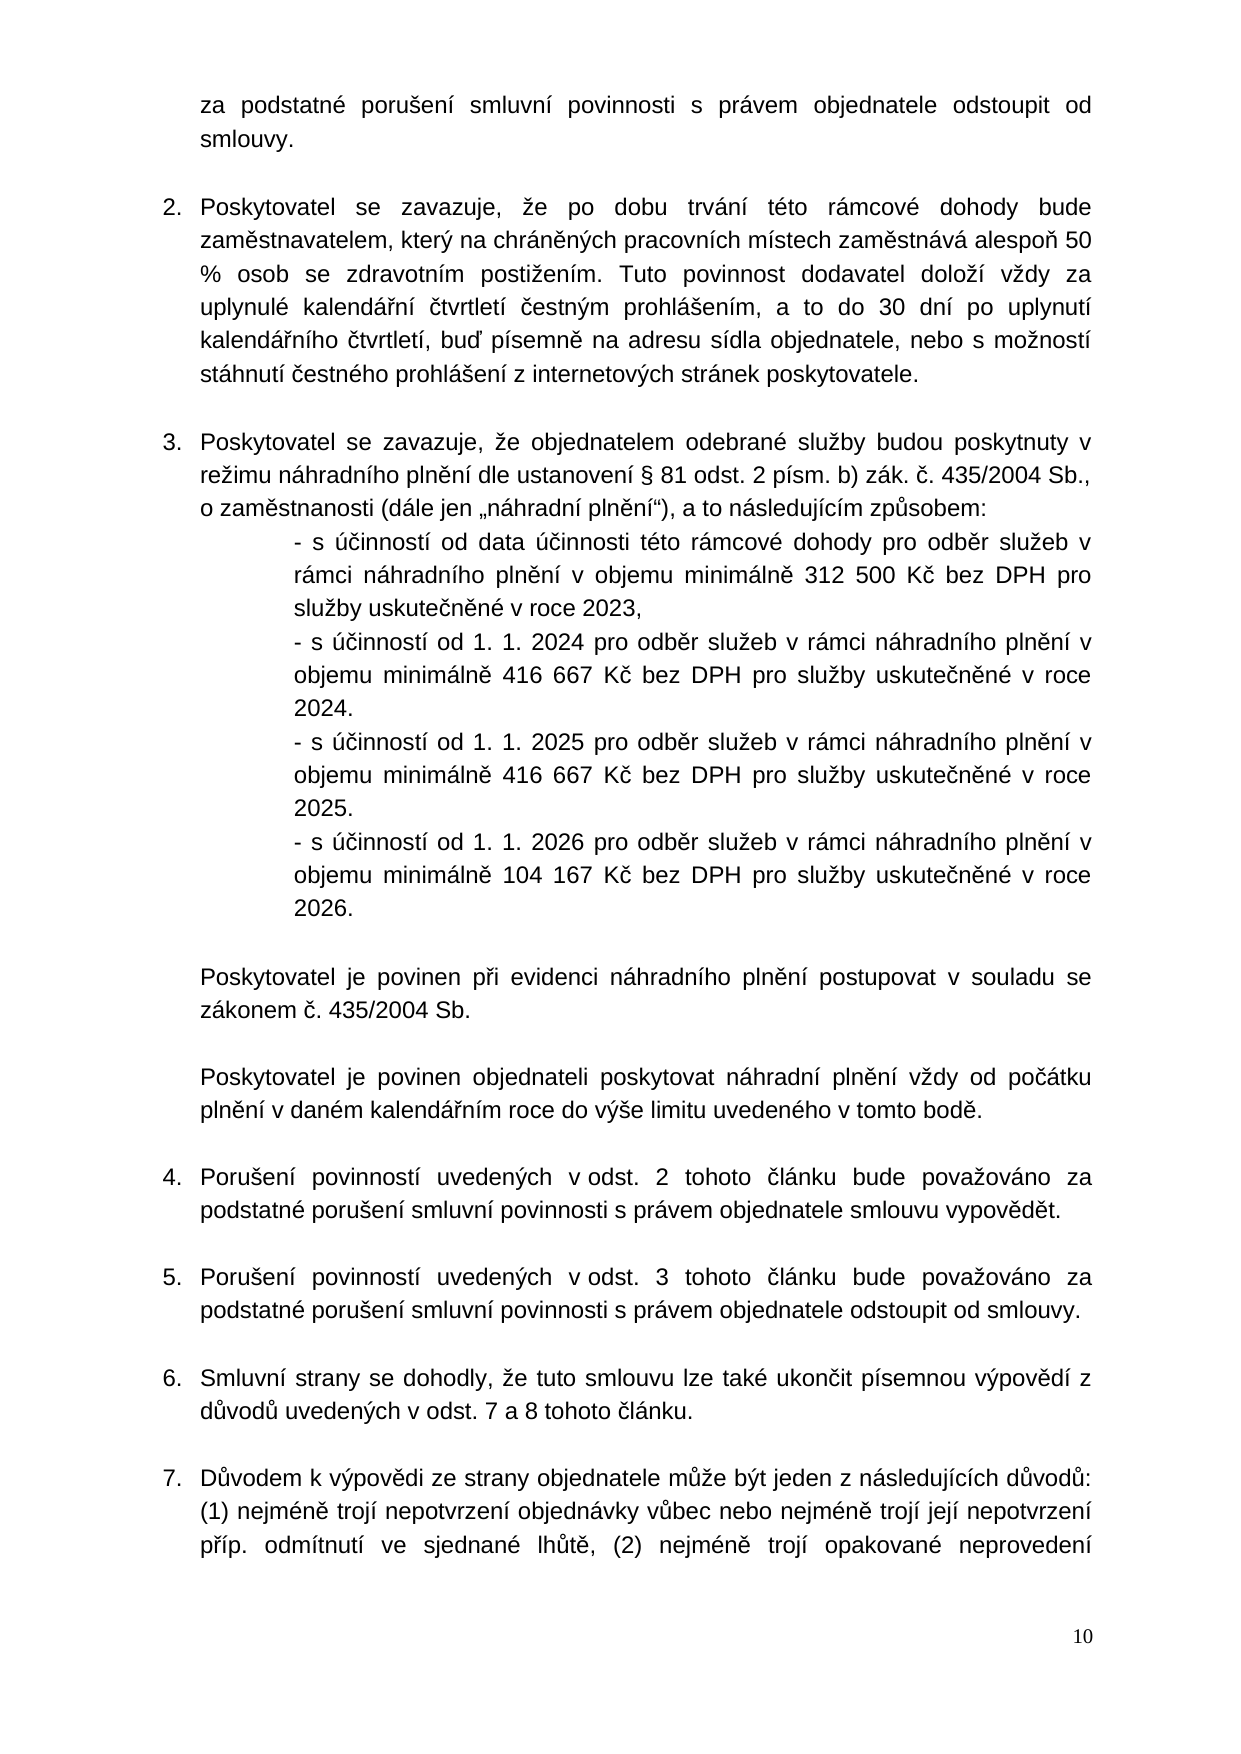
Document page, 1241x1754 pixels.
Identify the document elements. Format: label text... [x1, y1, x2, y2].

list - s účinností od 1. 1. 2024 pro odběr služeb v rámci náhradního plnění v objemu minimálně 416 667 Kč bez DPH pro služby uskutečněné v roce 2024. [294, 628, 1093, 722]
list Porušení povinností uvedených v odst. 2 tohoto článku bude považováno za podstatné porušení smluvní povinnosti s právem objednatele smlouvu vypovědět. [162, 1162, 1093, 1223]
list - s účinností od data účinnosti této rámcové dohody pro odběr služeb v rámci náhradního plnění v objemu minimálně 312 500 Kč bez DPH pro služby uskutečněné v roce 2023, [294, 528, 1093, 622]
list - s účinností od 1. 1. 2025 pro odběr služeb v rámci náhradního plnění v objemu minimálně 416 667 Kč bez DPH pro služby uskutečněné v roce 2025. [294, 728, 1093, 822]
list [162, 91, 1093, 152]
list Poskytovatel je povinen při evidenci náhradního plnění postupovat v souladu se zákonem č. 435/2004 Sb. [200, 962, 1093, 1023]
list Poskytovatel se zavazuje, že objednatelem odebrané služby budou poskytnuty v režimu náhradního plnění dle ustanovení § 81 odst. 2 písm. b) zák. č. 435/2004 Sb., o zaměstnanosti (dále jen „náhradní plnění“), a to následujícím způsobem: [162, 428, 1093, 522]
list - s účinností od 1. 1. 2026 pro odběr služeb v rámci náhradního plnění v objemu minimálně 104 167 Kč bez DPH pro služby uskutečněné v roce 2026. [294, 828, 1093, 922]
list Poskytovatel je povinen objednateli poskytovat náhradní plnění vždy od počátku plnění v daném kalendářním roce do výše limitu uvedeného v tomto bodě. [200, 1062, 1093, 1123]
list Poskytovatel se zavazuje, že po dobu trvání této rámcové dohody bude zaměstnavatelem, který na chráněných pracovních místech zaměstnává alespoň 50 % osob se zdravotním postižením. Tuto povinnost dodavatel doloží vždy za uplynulé kalendářní čtvrtletí čestným prohlášením, a to do 30 dní po uplynutí kalendářního čtvrtletí, buď písemně na adresu sídla objednatele, nebo s možností stáhnutí čestného prohlášení z internetových stránek poskytovatele. [162, 193, 1093, 387]
list Smluvní strany se dohodly, že tuto smlouvu lze také ukončit písemnou výpovědí z důvodů uvedených v odst. 7 a 8 tohoto článku. [162, 1364, 1093, 1425]
list Porušení povinností uvedených v odst. 3 tohoto článku bude považováno za podstatné porušení smluvní povinnosti s právem objednatele odstoupit od smlouvy. [162, 1262, 1093, 1323]
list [162, 1464, 1093, 1558]
